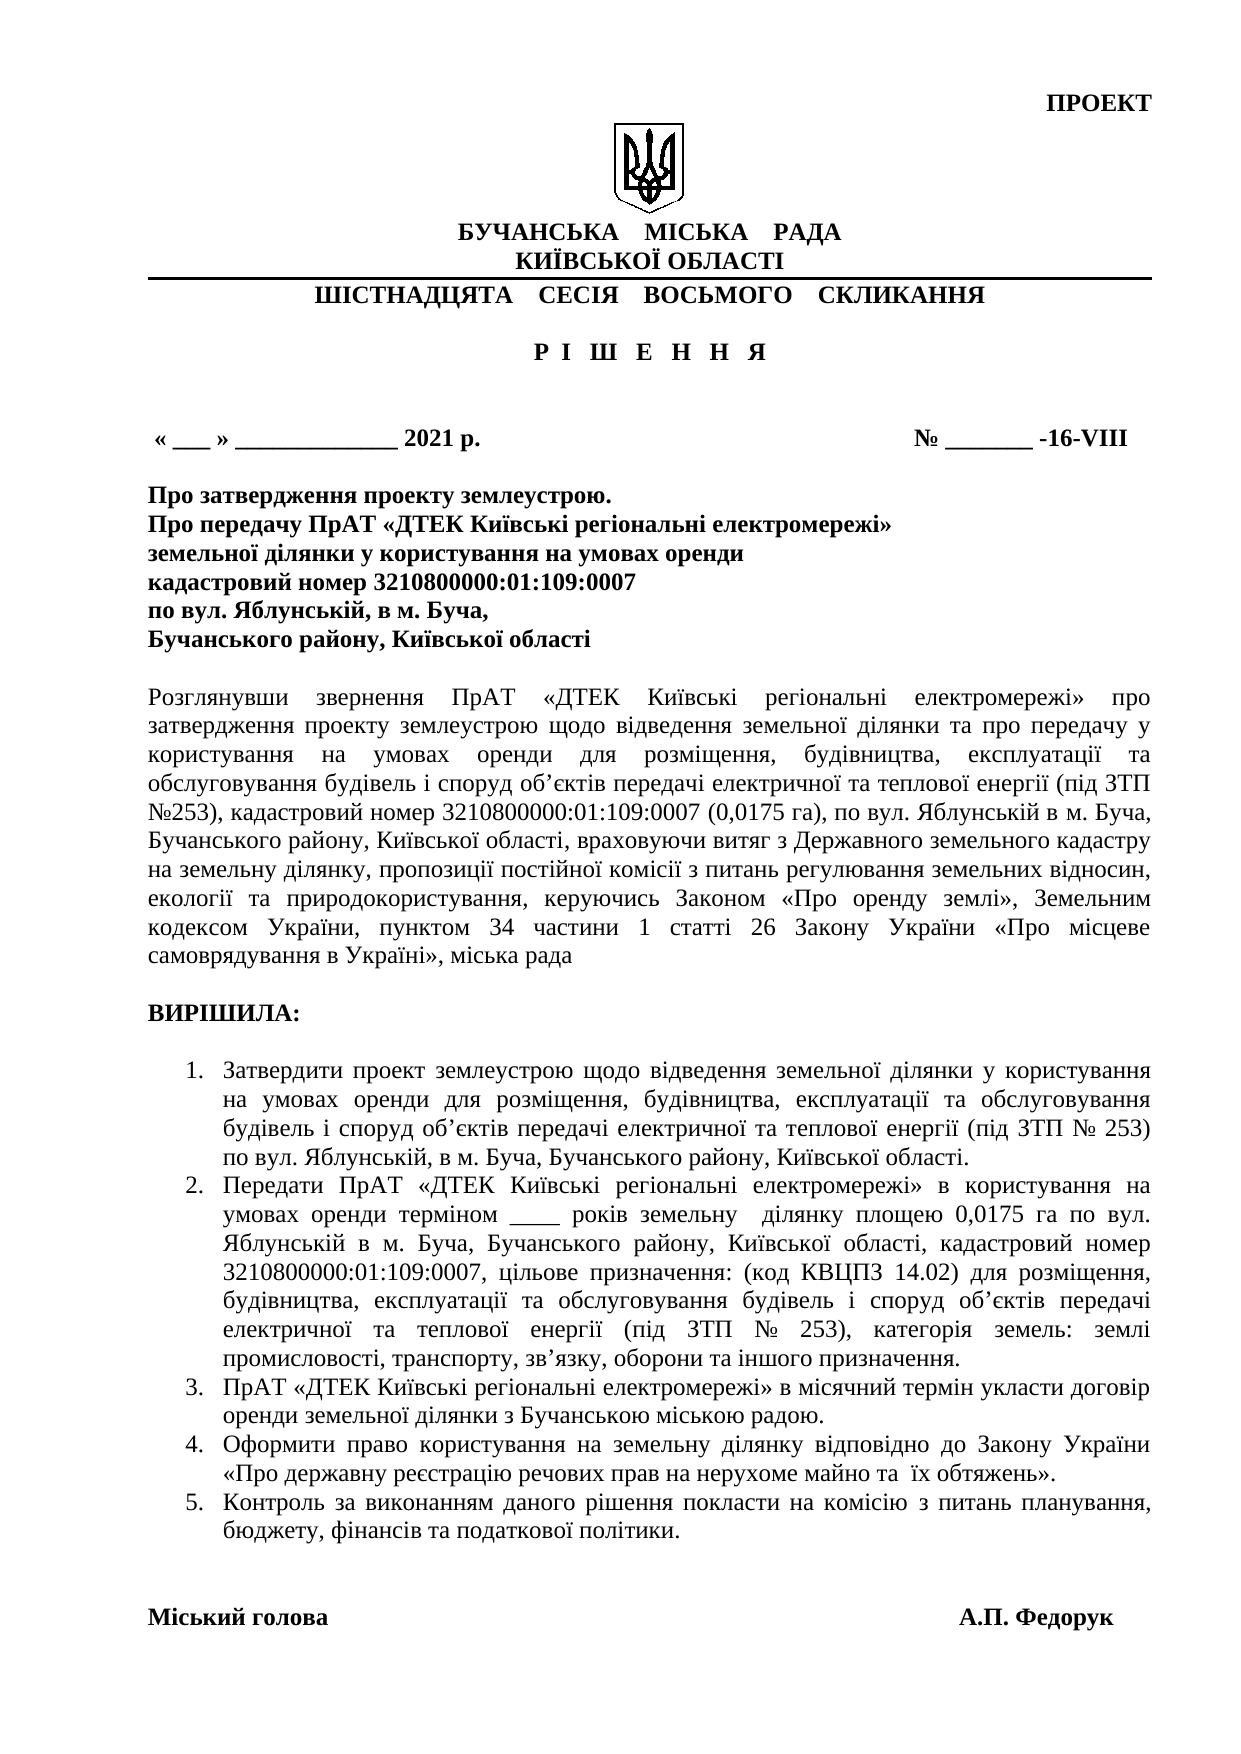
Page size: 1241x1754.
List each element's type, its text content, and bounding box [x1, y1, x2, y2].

text КИЇВСЬКОЇ ОБЛАСТІ [148, 246, 1152, 277]
list ПрАТ «ДТЕК Київські регіональні електромережі» в місячний термін укласти договір оренди земельної ділянки з Бучанською міською радою. [185, 1372, 1152, 1429]
text Міський голова А.П. Федорук [148, 1602, 1152, 1631]
text Про затвердження проекту землеустрою. [148, 481, 1152, 509]
text ВИРІШИЛА: [148, 998, 1152, 1027]
text Про передачу ПрАТ «ДТЕК Київські регіональні електромережі» [148, 509, 1152, 538]
list Оформити право користування на земельну ділянку відповідно до Закону України «Про державну реєстрацію речових прав на нерухоме майно та їх обтяжень». [185, 1429, 1152, 1487]
text Бучанського району, Київської області [148, 624, 1152, 653]
text Р І Ш Е Н Н Я [148, 337, 1152, 366]
text « ___ » _____________ 2021 р. № _______ -16-VIIІ [148, 423, 1152, 452]
list Затвердити проект землеустрою щодо відведення земельної ділянки у користування на умовах оренди для розміщення, будівництва, експлуатації та обслуговування будівель і споруд об’єктів передачі електричної та теплової енергії (під ЗТП № 253) по вул. Яблунській, в м. Буча, Бучанського району, Київської області. [185, 1056, 1152, 1171]
text ШІСТНАДЦЯТА СЕСІЯ ВОСЬМОГО СКЛИКАННЯ [148, 280, 1152, 309]
list Контроль за виконанням даного рішення покласти на комісію з питань планування, бюджету, фінансів та податкової політики. [185, 1487, 1152, 1544]
text БУЧАНСЬКА МІСЬКА РАДА [148, 217, 1152, 246]
text кадастровий номер 3210800000:01:109:0007 [148, 567, 1152, 596]
text земельної ділянки у користування на умовах оренди [148, 538, 1152, 567]
list Передати ПрАТ «ДТЕК Київські регіональні електромережі» в користування на умовах оренди терміном ____ років земельну ділянку площею 0,0175 га по вул. Яблунській в м. Буча, Бучанського району, Київської області, кадастровий номер 3210800000:01:109:0007, цільове призначення: (код КВЦПЗ 14.02) для розміщення, будівництва, експлуатації та обслуговування будівель і споруд об’єктів передачі електричної та теплової енергії (під ЗТП № 253), категорія земель: землі промисловості, транспорту, зв’язку, оборони та іншого призначення. [185, 1171, 1152, 1372]
text Розглянувши звернення ПрАТ «ДТЕК Київські регіональні електромережі» про затвердження проекту землеустрою щодо відведення земельної ділянки та про передачу у користування на умовах оренди для розміщення, будівництва, експлуатації та обслуговування будівель і споруд об’єктів передачі електричної та теплової енергії (під ЗТП №253), кадастровий номер 3210800000:01:109:0007 (0,0175 га), по вул. Яблунській в м. Буча, Бучанського району, Київської області, враховуючи витяг з Державного земельного кадастру на земельну ділянку, пропозиції постійної комісії з питань регулювання земельних відносин, екології та природокористування, керуючись Законом «Про оренду землі», Земельним кодексом України, пунктом 34 частини 1 статті 26 Закону України «Про місцеве самоврядування в Україні», міська рада [148, 682, 1152, 969]
text по вул. Яблунській, в м. Буча, [148, 596, 1152, 624]
text ПРОЕКТ [148, 88, 1152, 117]
